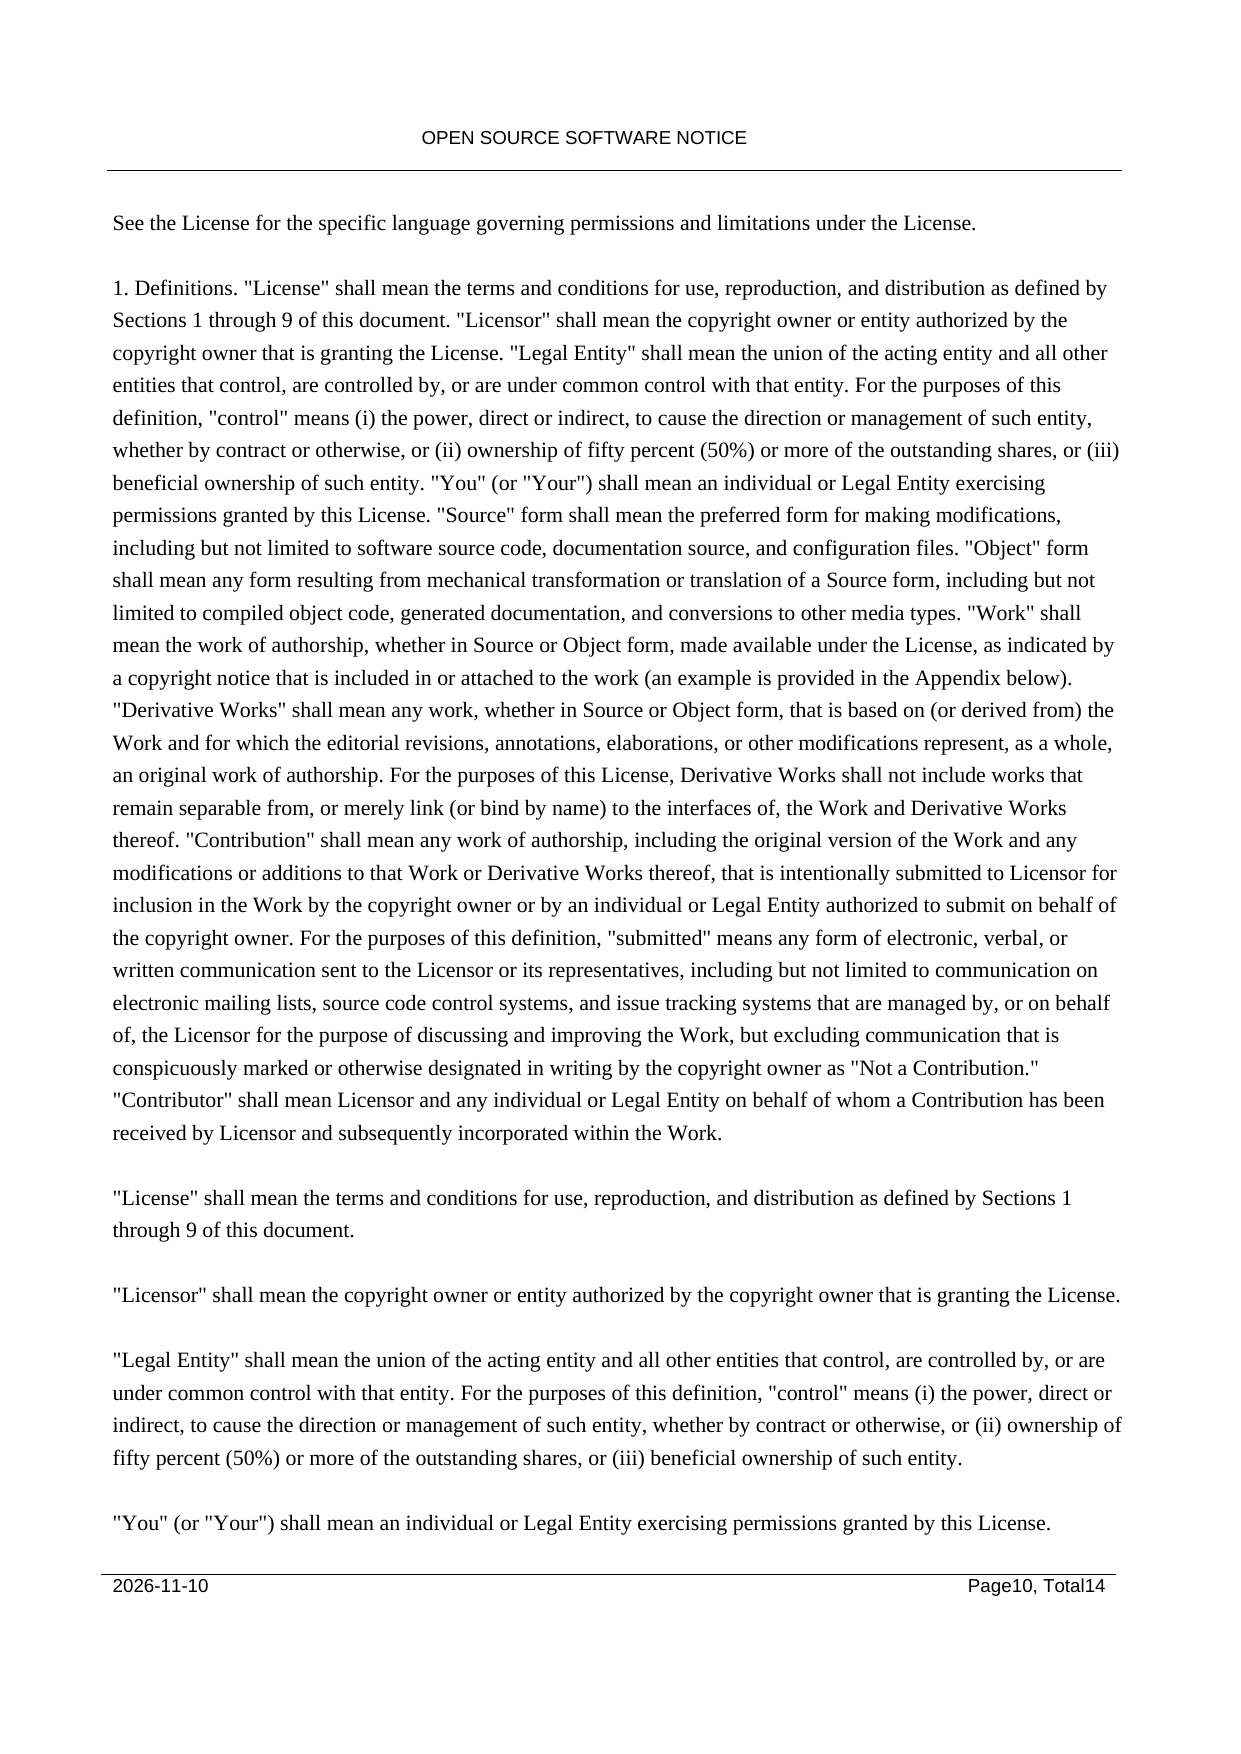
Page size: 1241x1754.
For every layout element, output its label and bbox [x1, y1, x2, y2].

text [112, 206, 1128, 1539]
